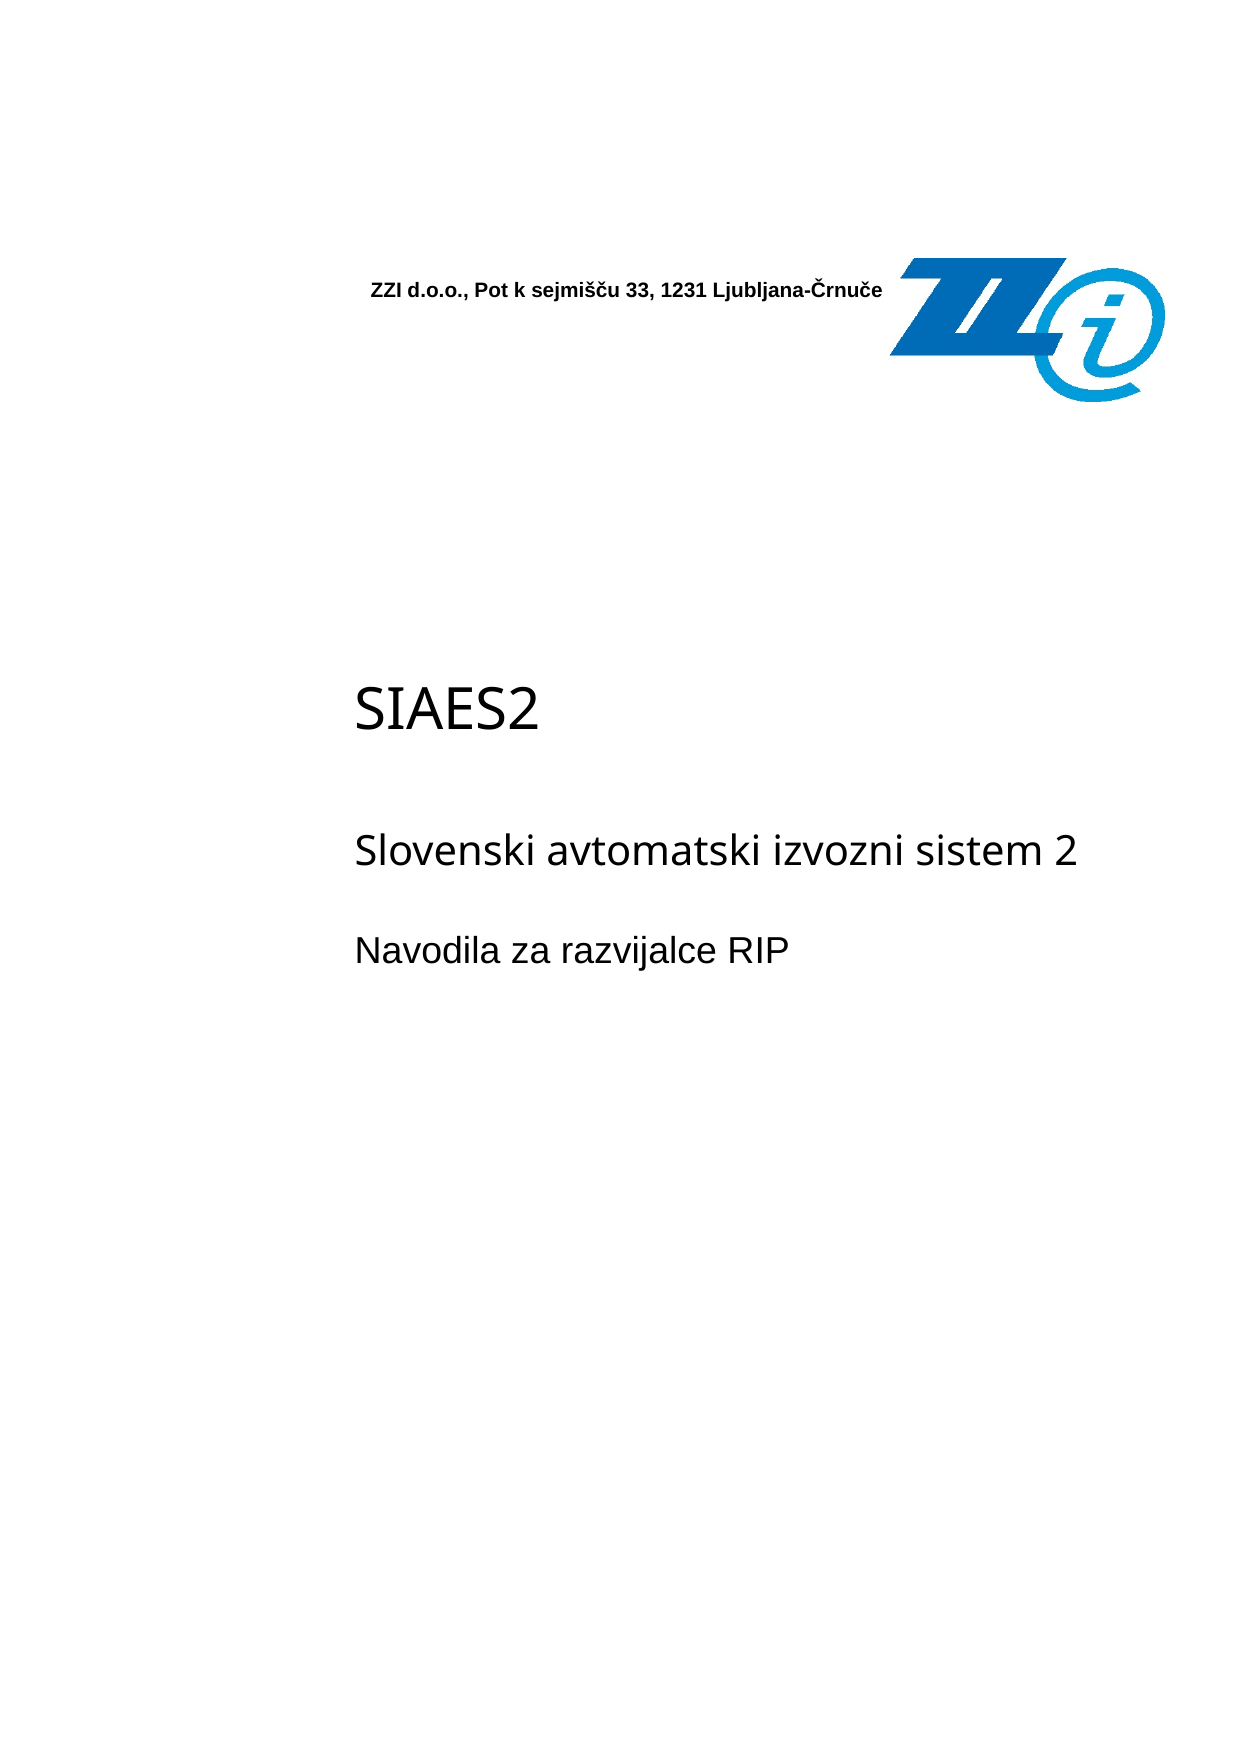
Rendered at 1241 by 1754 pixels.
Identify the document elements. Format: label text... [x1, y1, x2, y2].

text Navodila za razvijalce RIP [354, 928, 1169, 971]
text ZZI d.o.o., Pot k sejmišču 33, 1231 Ljubljana-Črnuče [370, 278, 884, 302]
title SIAES2 [354, 667, 1174, 746]
picture [889, 258, 1165, 402]
subtitle Slovenski avtomatski izvozni sistem 2 [354, 821, 1169, 878]
